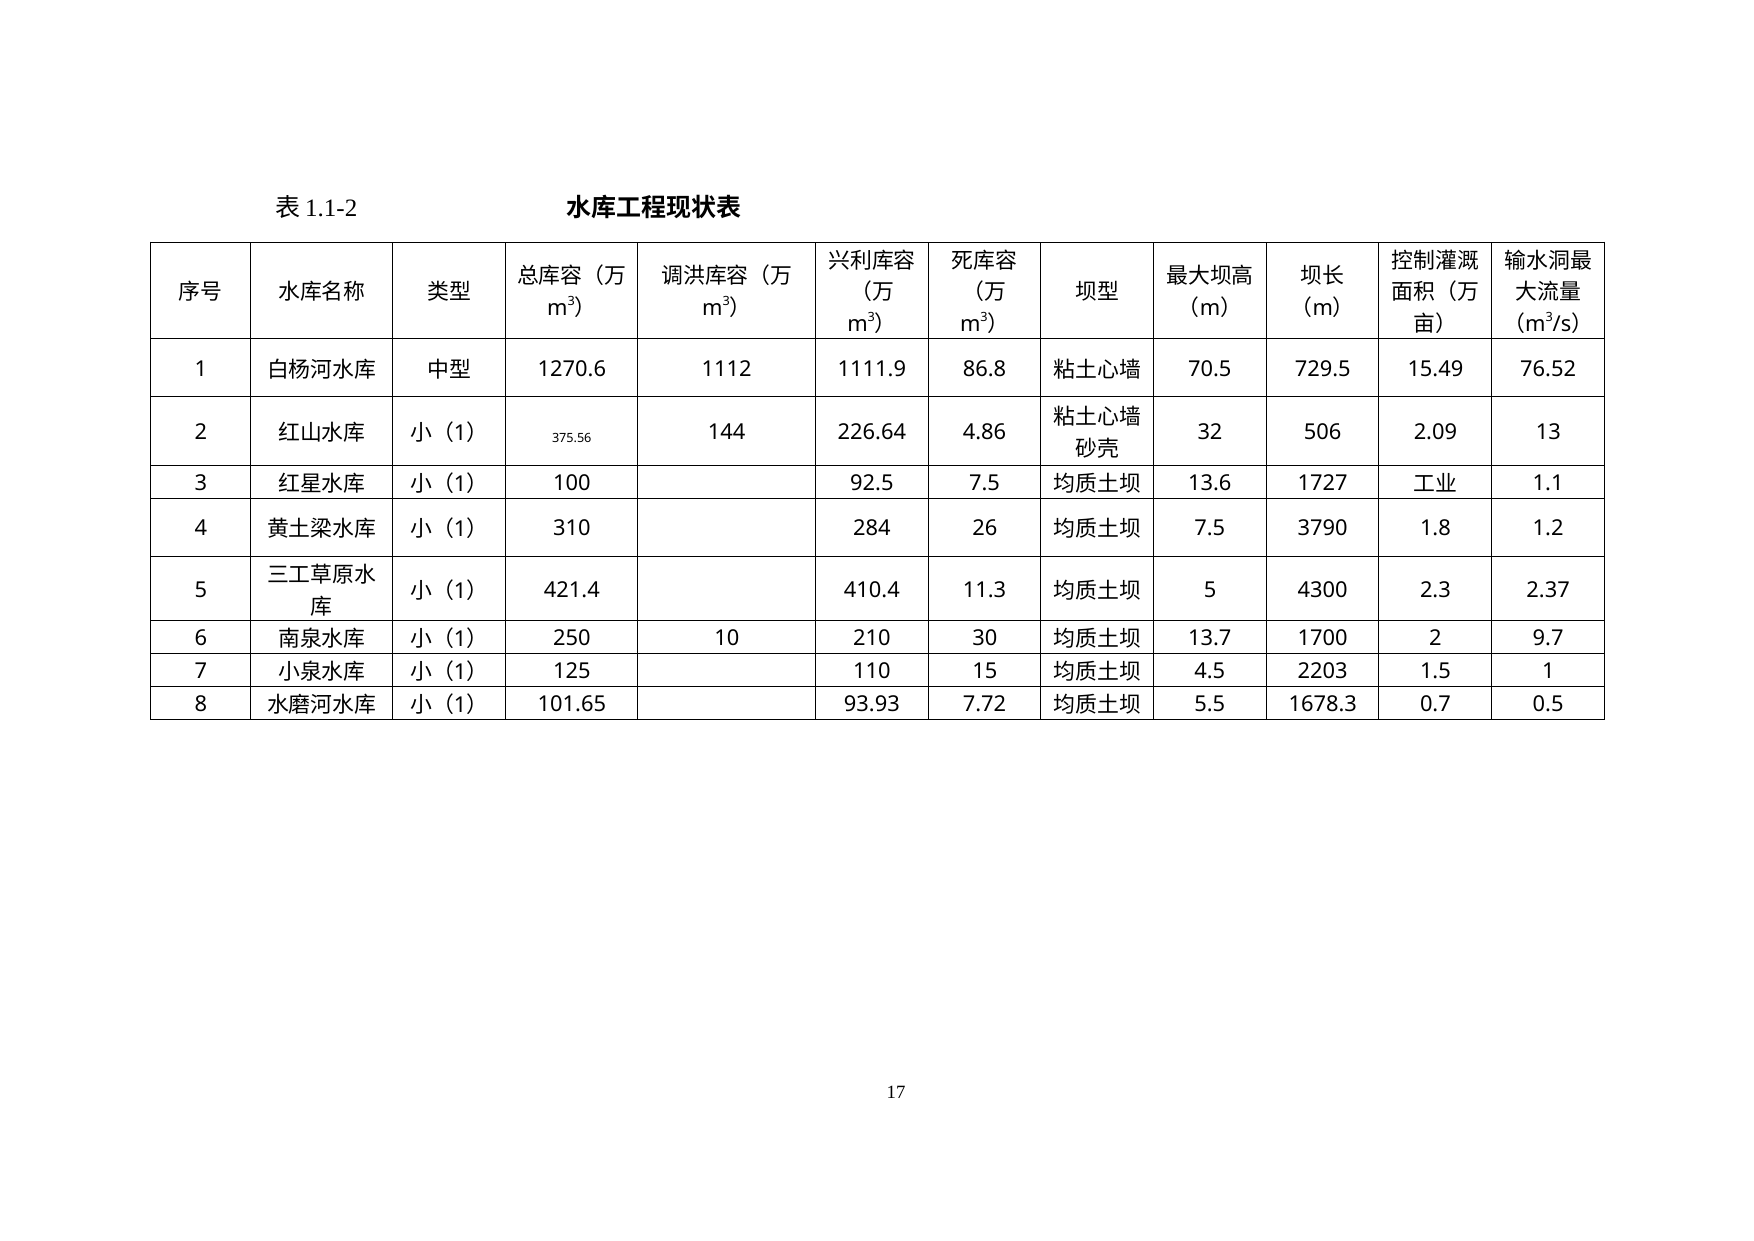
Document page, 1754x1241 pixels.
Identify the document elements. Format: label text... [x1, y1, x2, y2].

table_cell 红山水库 [251, 397, 392, 465]
table_cell 均质土坝 [1041, 687, 1153, 719]
table_cell 1.1 [1492, 466, 1604, 498]
table_cell 小泉水库 [251, 654, 392, 686]
table_cell 729.5 [1267, 339, 1378, 396]
table_cell 125 [506, 654, 637, 686]
table_cell 10 [638, 621, 815, 653]
table_cell 250 [506, 621, 637, 653]
table_header 坝长（m） [1267, 243, 1378, 338]
table_cell 粘土心墙 [1041, 339, 1153, 396]
table_cell 2.37 [1492, 557, 1604, 620]
table_header 最大坝高（m） [1154, 243, 1266, 338]
table_cell 南泉水库 [251, 621, 392, 653]
table_cell 1.2 [1492, 499, 1604, 556]
table_cell [638, 466, 815, 498]
table_cell 5 [1154, 557, 1266, 620]
table_header 总库容（万m3） [506, 243, 637, 338]
table_cell 421.4 [506, 557, 637, 620]
table_cell 1700 [1267, 621, 1378, 653]
text 表1.1-2 水库工程现状表 [150, 187, 1604, 223]
table_cell 1727 [1267, 466, 1378, 498]
table_cell 2 [151, 397, 250, 465]
table_header 控制灌溉面积（万亩） [1379, 243, 1491, 338]
table_cell 6 [151, 621, 250, 653]
table_header 死库容（万m3） [929, 243, 1040, 338]
table_cell 3 [151, 466, 250, 498]
table_cell 5.5 [1154, 687, 1266, 719]
table_cell 0.7 [1379, 687, 1491, 719]
table_cell 86.8 [929, 339, 1040, 396]
table_cell 7.72 [929, 687, 1040, 719]
table_cell [638, 499, 815, 556]
table_header 类型 [393, 243, 505, 338]
table_cell 13.7 [1154, 621, 1266, 653]
table_cell 30 [929, 621, 1040, 653]
table_cell 144 [638, 397, 815, 465]
table_cell 93.93 [816, 687, 928, 719]
table_cell 三工草原水库 [251, 557, 392, 620]
table_cell 5 [151, 557, 250, 620]
table_cell 70.5 [1154, 339, 1266, 396]
table_cell [638, 557, 815, 620]
table_cell 7 [151, 654, 250, 686]
table_cell 小（1） [393, 687, 505, 719]
table_cell 小（1） [393, 654, 505, 686]
table_cell 3790 [1267, 499, 1378, 556]
table_cell 2203 [1267, 654, 1378, 686]
table_cell 均质土坝 [1041, 466, 1153, 498]
table_cell 2.09 [1379, 397, 1491, 465]
table_cell 中型 [393, 339, 505, 396]
table_cell 8 [151, 687, 250, 719]
table_cell 小（1） [393, 499, 505, 556]
table_cell 0.5 [1492, 687, 1604, 719]
table_cell 1 [151, 339, 250, 396]
table_header 序号 [151, 243, 250, 338]
table_cell 13 [1492, 397, 1604, 465]
table_cell 210 [816, 621, 928, 653]
table_cell 506 [1267, 397, 1378, 465]
table_cell 工业 [1379, 466, 1491, 498]
table_cell 均质土坝 [1041, 557, 1153, 620]
table_header 水库名称 [251, 243, 392, 338]
table_cell 2 [1379, 621, 1491, 653]
table_cell 410.4 [816, 557, 928, 620]
table_header 输水洞最大流量（m3/s） [1492, 243, 1604, 338]
table_cell 均质土坝 [1041, 654, 1153, 686]
table_cell 110 [816, 654, 928, 686]
table_cell 1.5 [1379, 654, 1491, 686]
table_cell 1.8 [1379, 499, 1491, 556]
table_cell 226.64 [816, 397, 928, 465]
table_cell 小（1） [393, 621, 505, 653]
table_cell 1678.3 [1267, 687, 1378, 719]
table_cell 红星水库 [251, 466, 392, 498]
table_cell 均质土坝 [1041, 621, 1153, 653]
table_cell 375.56 [506, 397, 637, 465]
table_cell 小（1） [393, 466, 505, 498]
table_cell 15 [929, 654, 1040, 686]
table_cell 284 [816, 499, 928, 556]
table_cell 101.65 [506, 687, 637, 719]
table_cell [638, 687, 815, 719]
table_cell 均质土坝 [1041, 499, 1153, 556]
table_cell 4.86 [929, 397, 1040, 465]
table_cell 4 [151, 499, 250, 556]
table_cell 11.3 [929, 557, 1040, 620]
table_cell 水磨河水库 [251, 687, 392, 719]
table_header 坝型 [1041, 243, 1153, 338]
table_cell 小（1） [393, 397, 505, 465]
table_cell 4300 [1267, 557, 1378, 620]
table_cell 15.49 [1379, 339, 1491, 396]
table_cell 76.52 [1492, 339, 1604, 396]
table_cell 1 [1492, 654, 1604, 686]
table_cell 4.5 [1154, 654, 1266, 686]
table_header 兴利库容（万m3） [816, 243, 928, 338]
table_cell 1111.9 [816, 339, 928, 396]
table_cell 2.3 [1379, 557, 1491, 620]
table_cell 1270.6 [506, 339, 637, 396]
table_cell 32 [1154, 397, 1266, 465]
table_cell 13.6 [1154, 466, 1266, 498]
table_cell 92.5 [816, 466, 928, 498]
table_cell 白杨河水库 [251, 339, 392, 396]
table_cell 粘土心墙砂壳 [1041, 397, 1153, 465]
table_cell 黄土梁水库 [251, 499, 392, 556]
table_cell [638, 654, 815, 686]
table_cell 小（1） [393, 557, 505, 620]
table_cell 1112 [638, 339, 815, 396]
table_cell 310 [506, 499, 637, 556]
table_cell 9.7 [1492, 621, 1604, 653]
table_cell 7.5 [1154, 499, 1266, 556]
table_cell 100 [506, 466, 637, 498]
table_header 调洪库容（万m3） [638, 243, 815, 338]
table_cell 7.5 [929, 466, 1040, 498]
table_cell 26 [929, 499, 1040, 556]
